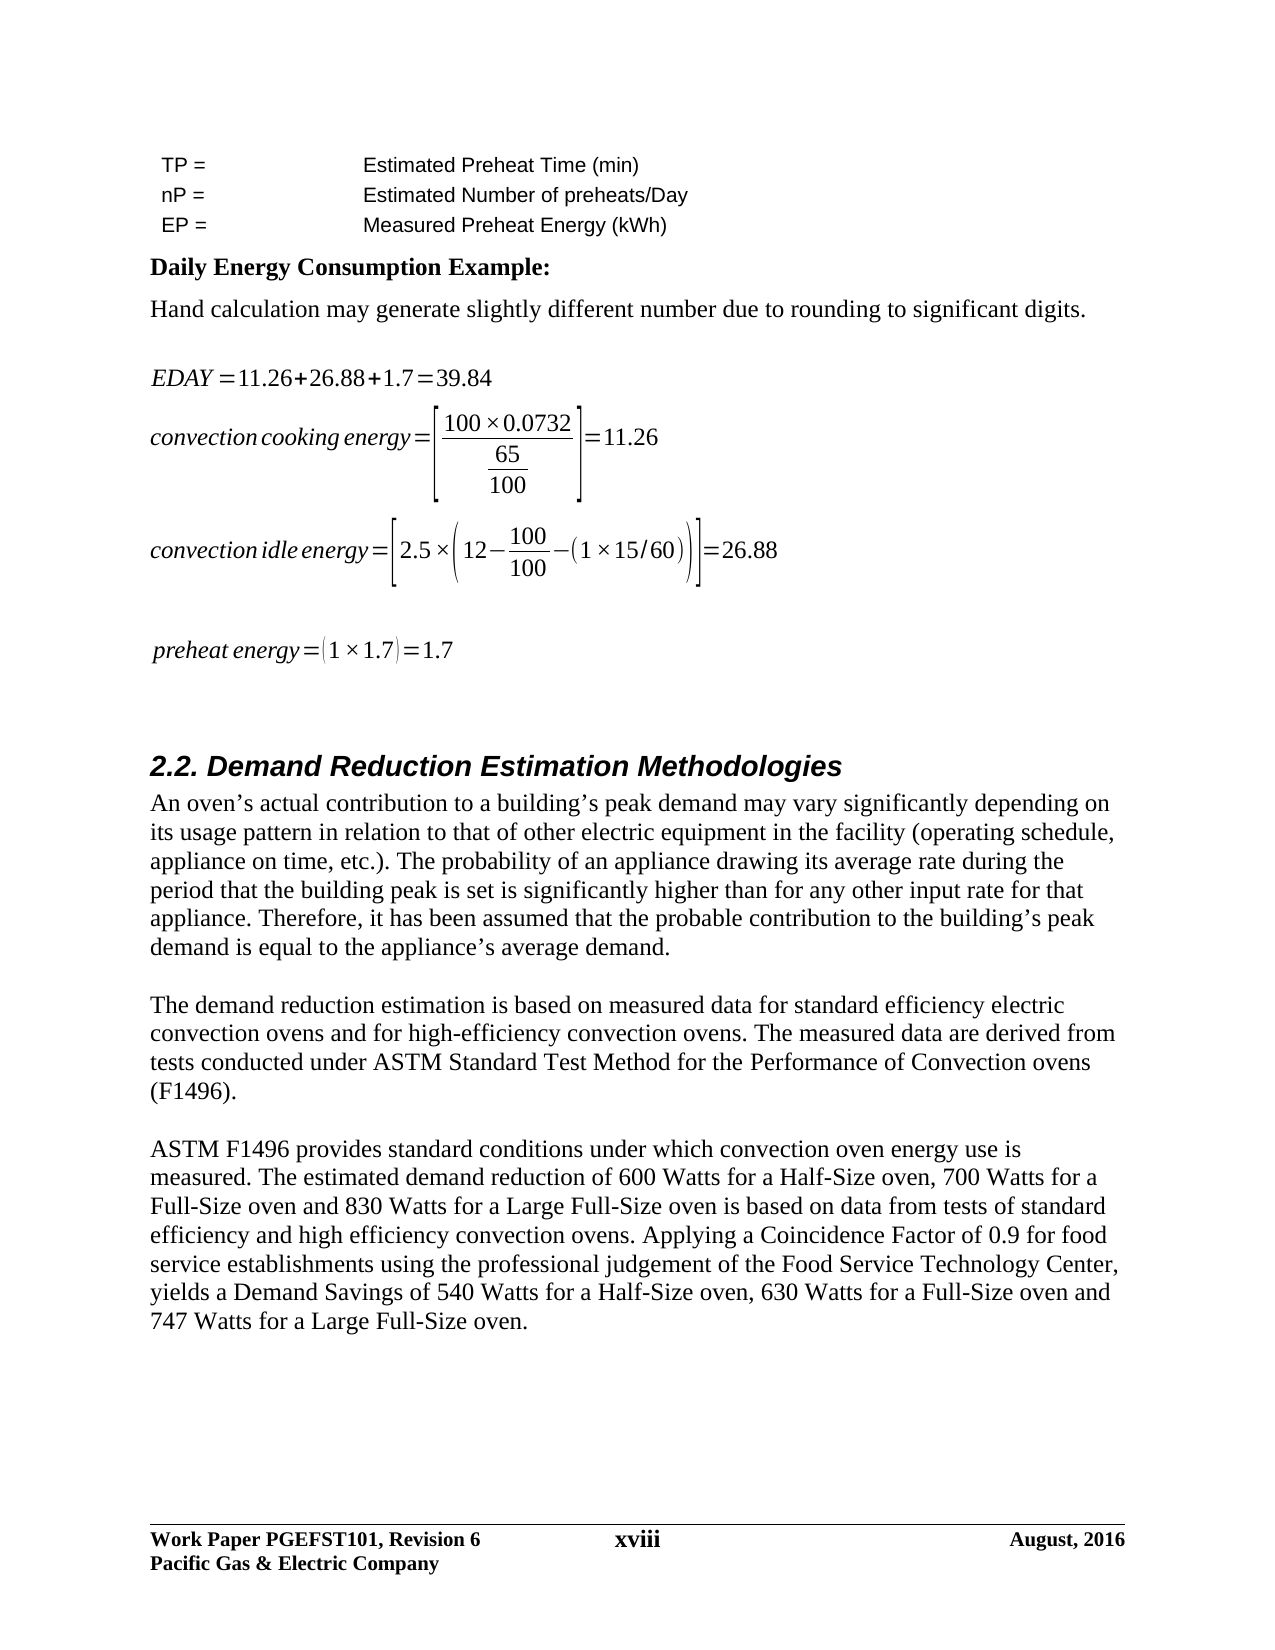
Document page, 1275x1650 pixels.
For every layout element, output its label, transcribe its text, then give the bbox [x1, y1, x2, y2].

table_cell TP = [150, 150, 352, 180]
subtitle 2.2. Demand Reduction Estimation Methodologies [150, 749, 1125, 782]
text ASTM F1496 provides standard conditions under which convection oven energy use is measured. The estimated demand reduction of 600 Watts for a Half-Size oven, 700 Watts for a Full-Size oven and 830 Watts for a Large Full-Size oven is based on data from tests of standard efficiency and high efficiency convection ovens. Applying a Coincidence Factor of 0.9 for food service establishments using the professional judgement of the Food Service Technology Center, yields a Demand Savings of 540 Watts for a Half-Size oven, 630 Watts for a Full-Size oven and 747 Watts for a Large Full-Size oven. [150, 1134, 1125, 1335]
text The demand reduction estimation is based on measured data for standard efficiency electric convection ovens and for high-efficiency convection ovens. The measured data are derived from tests conducted under ASTM Standard Test Method for the Performance of Convection ovens (F1496). [150, 990, 1125, 1105]
table_cell Estimated Preheat Time (min) [352, 150, 1125, 180]
table_cell Measured Preheat Energy (kWh) [352, 210, 1125, 240]
table_cell EP = [150, 210, 352, 240]
text An oven’s actual contribution to a building’s peak demand may vary significantly depending on its usage pattern in relation to that of other electric equipment in the facility (operating schedule, appliance on time, etc.). The probability of an appliance drawing its average rate during the period that the building peak is set is significantly higher than for any other input rate for that appliance. Therefore, it has been assumed that the probable contribution to the building’s peak demand is equal to the appliance’s average demand. [150, 788, 1125, 961]
text Daily Energy Consumption Example: [150, 252, 1125, 281]
text Hand calculation may generate slightly different number due to rounding to significant digits. [150, 294, 1125, 322]
table_cell nP = [150, 180, 352, 210]
table_cell Estimated Number of preheats/Day [352, 180, 1125, 210]
